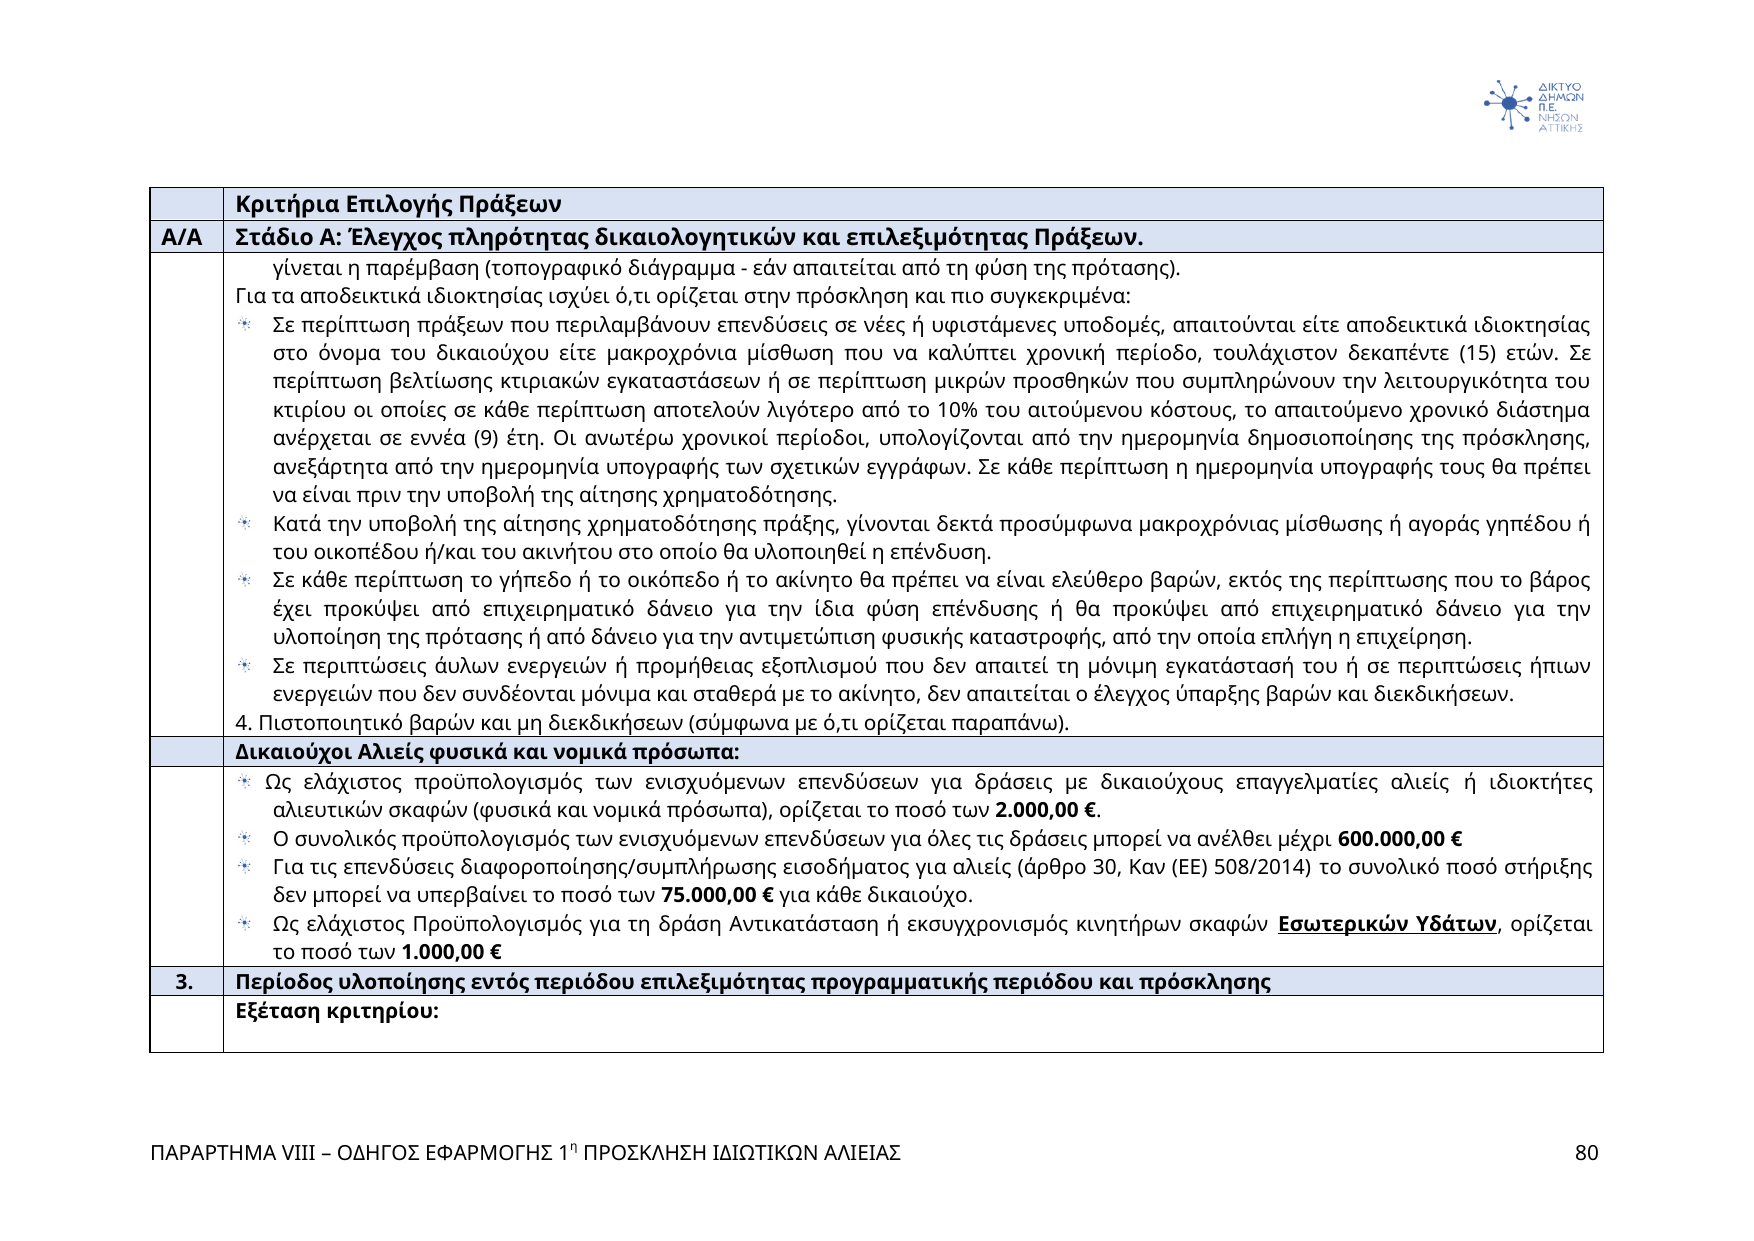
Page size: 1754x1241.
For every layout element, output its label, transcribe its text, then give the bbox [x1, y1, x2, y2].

picture [236, 829, 253, 846]
table_cell [151, 996, 223, 1052]
table_cell [151, 253, 223, 736]
picture [236, 857, 253, 875]
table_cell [224, 253, 1603, 736]
table_cell Ως ελάχιστος προϋπολογισμός των ενισχυόμενων επενδύσεων για δράσεις με δικαιούχους επαγγελματίες αλιείς ή ιδιοκτήτες αλιευτικών σκαφών (φυσικά και νομικά πρόσωπα), ορίζεται το ποσό των 2.000,00 €. Ο συνολικός προϋπολογισμός των ενισχυόμενων επενδύσεων για όλες τις δράσεις μπορεί να ανέλθει μέχρι 600.000,00 € Για τις επενδύσεις διαφοροποίησης/συμπλήρωσης εισοδήματος για αλιείς (άρθρο 30, Καν (ΕΕ) 508/2014) το συνολικό ποσό στήριξης δεν μπορεί να υπερβαίνει το ποσό των 75.000,00 € για κάθε δικαιούχο. Ως ελάχιστος Προϋπολογισμός για τη δράση Αντικατάσταση ή εκσυγχρονισμός κινητήρων σκαφών Εσωτερικών Υδάτων, ορίζεται το ποσό των 1.000,00 € [224, 767, 1603, 966]
table_header Κριτήρια Επιλογής Πράξεων [224, 188, 1603, 219]
table_cell Στάδιο Α: Έλεγχος πληρότητας δικαιολογητικών και επιλεξιμότητας Πράξεων. [224, 221, 1603, 252]
table_cell Δικαιούχοι Αλιείς φυσικά και νομικά πρόσωπα: [224, 737, 1603, 766]
table_cell Α/Α [151, 221, 223, 252]
table_cell [151, 737, 223, 766]
picture [236, 571, 253, 588]
table_cell [151, 767, 223, 966]
picture [236, 514, 253, 531]
picture [236, 772, 253, 790]
picture [236, 914, 253, 932]
table_cell [151, 967, 223, 995]
picture [236, 315, 253, 332]
table_header [151, 188, 223, 219]
picture [236, 656, 253, 674]
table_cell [224, 996, 1603, 1052]
table_cell Περίοδος υλοποίησης εντός περιόδου επιλεξιμότητας προγραμματικής περιόδου και πρόσκλησης [224, 967, 1603, 995]
